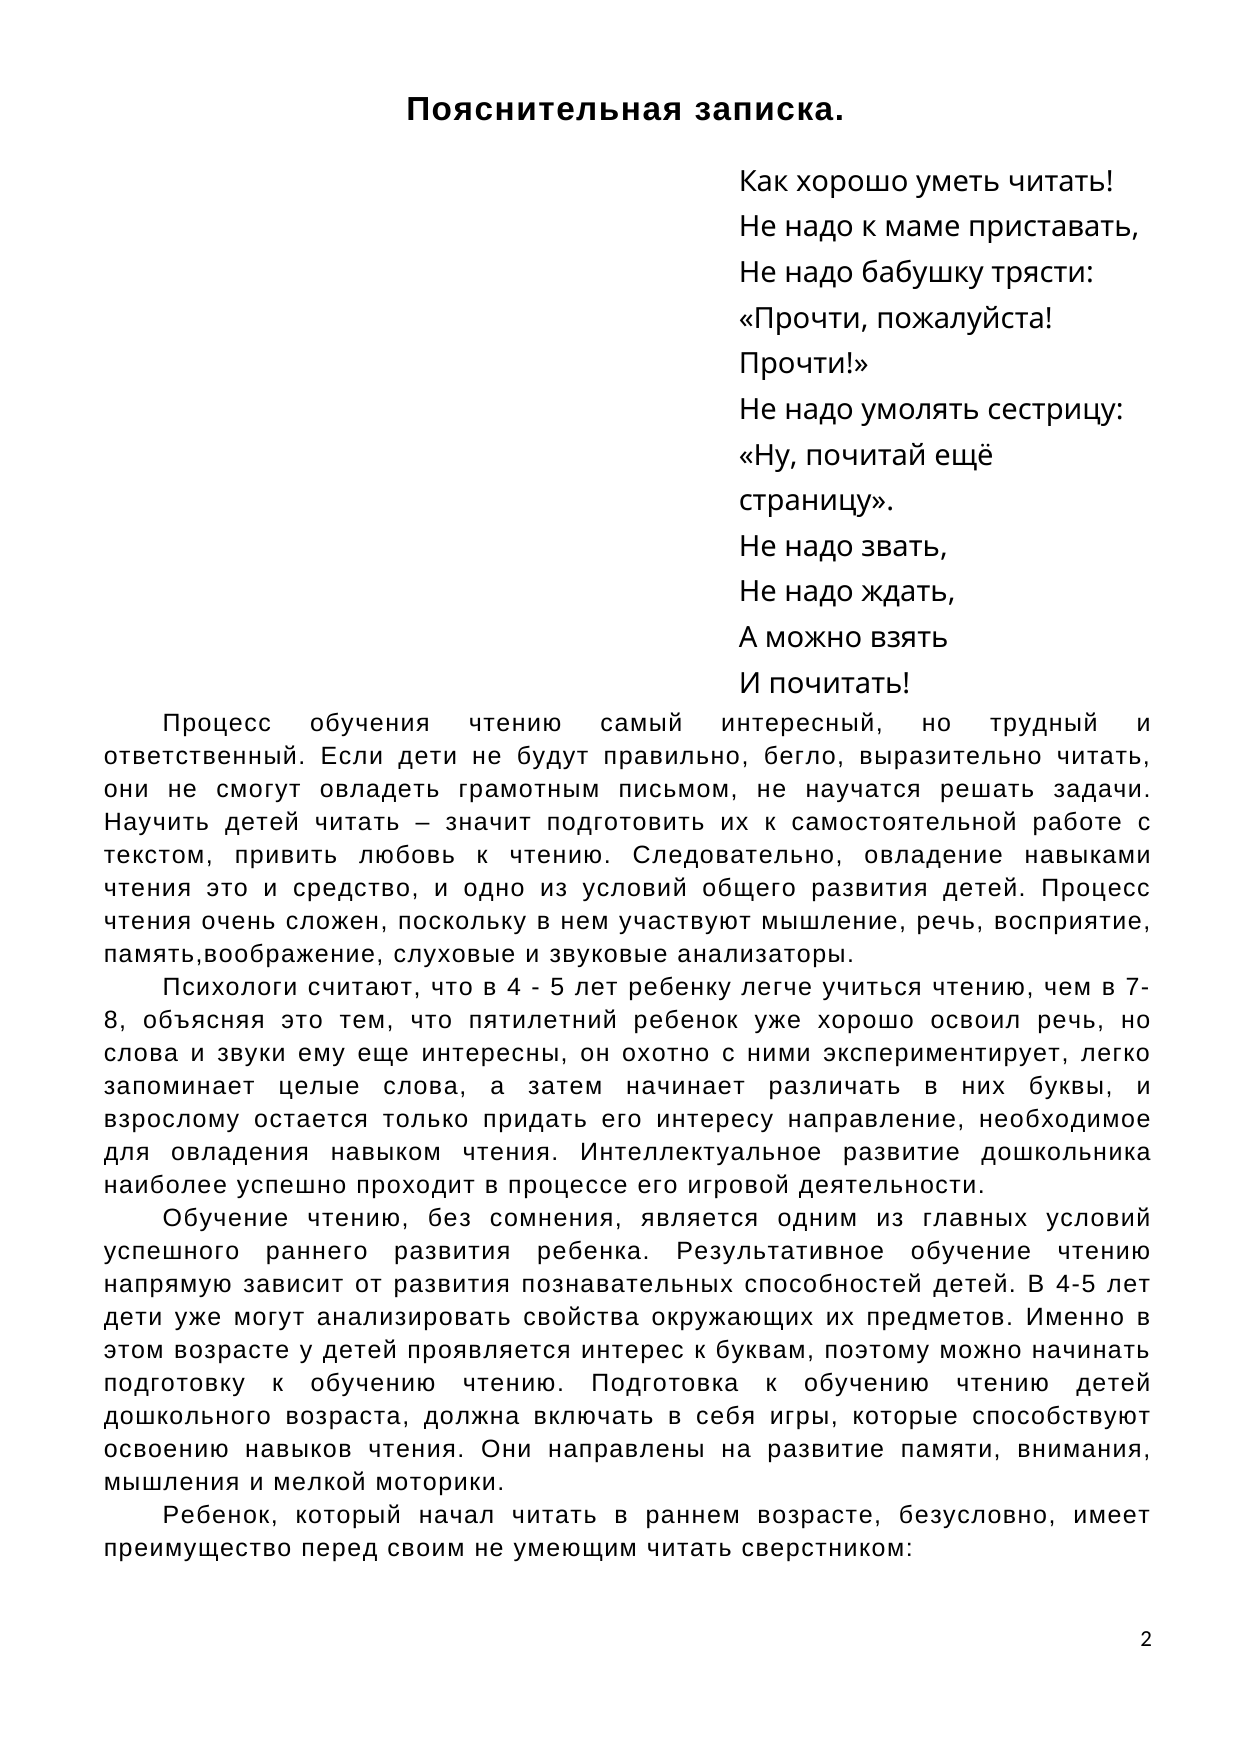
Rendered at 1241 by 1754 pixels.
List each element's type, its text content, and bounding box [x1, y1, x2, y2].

text Не надо звать, [738, 525, 1152, 565]
text Как хорошо уметь читать! [738, 160, 1152, 200]
text Не надо к маме приставать, [738, 206, 1152, 245]
text И почитать! [738, 662, 1152, 702]
text Обучение чтению, без сомнения, является одним из главных условий успешного раннего развития ребенка. Результативное обучение чтению напрямую зависит от развития познавательных способностей детей. В 4-5 лет дети уже могут анализировать свойства окружающих их предметов. Именно в этом возрасте у детей проявляется интерес к буквам, поэтому можно начинать подготовку к обучению чтению. Подготовка к обучению чтению детей дошкольного возраста, должна включать в себя игры, которые способствуют освоению навыков чтения. Они направлены на развитие памяти, внимания, мышления и мелкой моторики. [103, 1203, 1152, 1496]
text Ребенок, который начал читать в раннем возрасте, безусловно, имеет преимущество перед своим не умеющим читать сверстником: [103, 1500, 1152, 1562]
text Не надо умолять сестрицу: [738, 388, 1152, 428]
text Психологи считают, что в 4 - 5 лет ребенку легче учиться чтению, чем в 7- 8, объясняя это тем, что пятилетний ребенок уже хорошо освоил речь, но слова и звуки ему еще интересны, он охотно с ними экспериментирует, легко запоминает целые слова, а затем начинает различать в них буквы, и взрослому остается только придать его интересу направление, необходимое для овладения навыком чтения. Интеллектуальное развитие дошкольника наиболее успешно проходит в процессе его игровой деятельности. [103, 972, 1152, 1199]
text «Ну, почитай ещё страницу». [738, 434, 1152, 519]
text «Прочти, пожалуйста! Прочти!» [738, 297, 1152, 382]
text Процесс обучения чтению самый интересный, но трудный и ответственный. Если дети не будут правильно, бегло, выразительно читать, они не смогут овладеть грамотным письмом, не научатся решать задачи. Научить детей читать – значит подготовить их к самостоятельной работе с текстом, привить любовь к чтению. Следовательно, овладение навыками чтения это и средство, и одно из условий общего развития детей. Процесс чтения очень сложен, поскольку в нем участвуют мышление, речь, восприятие, память,воображение, слуховые и звуковые анализаторы. [103, 708, 1152, 967]
text Не надо бабушку трясти: [738, 251, 1152, 291]
text А можно взять [738, 616, 1152, 656]
text Пояснительная записка. [103, 89, 1147, 127]
text Не надо ждать, [738, 571, 1152, 610]
